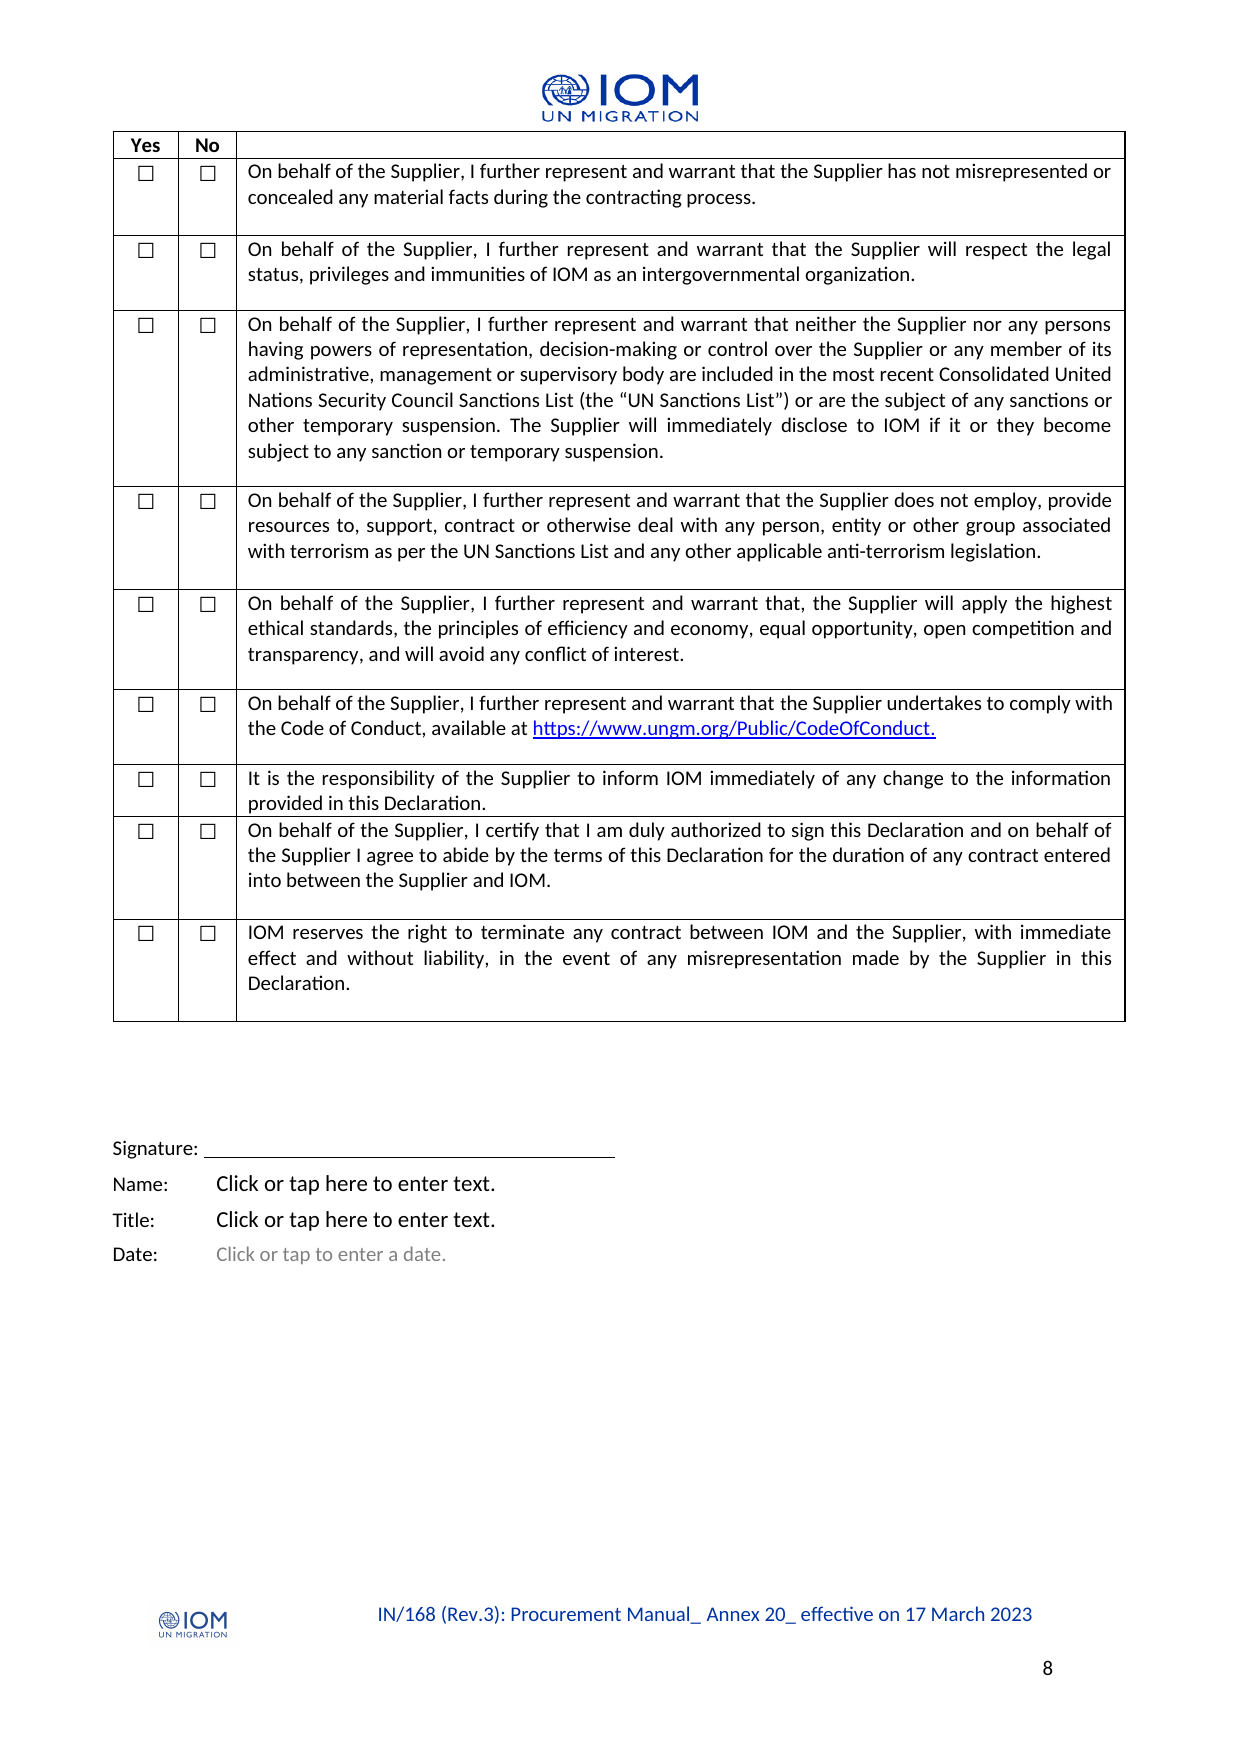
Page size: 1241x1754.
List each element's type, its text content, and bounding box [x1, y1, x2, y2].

table_cell It is the responsibility of the Supplier to inform IOM immediately of any change to the information provided in this Declaration. [237, 765, 1124, 816]
table_cell IOM reserves the right to terminate any contract between IOM and the Supplier, with immediate effect and without liability, in the event of any misrepresentation made by the Supplier in this Declaration. [237, 920, 1124, 1021]
table_cell On behalf of the Supplier, I further represent and warrant that neither the Supplier nor any persons having powers of representation, decision-making or control over the Supplier or any member of its administrative, management or supervisory body are included in the most recent Consolidated United Nations Security Council Sanctions List (the “UN Sanctions List”) or are the subject of any sanctions or other temporary suspension. The Supplier will immediately disclose to IOM if it or they become subject to any sanction or temporary suspension. [237, 311, 1124, 486]
table_cell On behalf of the Supplier, I further represent and warrant that, the Supplier will apply the highest ethical standards, the principles of efficiency and economy, equal opportunity, open competition and transparency, and will avoid any conflict of interest. [237, 590, 1124, 689]
table_cell On behalf of the Supplier, I further represent and warrant that the Supplier has not misrepresented or concealed any material facts during the contracting process. [237, 159, 1124, 235]
table_cell On behalf of the Supplier, I further represent and warrant that the Supplier does not employ, provide resources to, support, contract or otherwise deal with any person, entity or other group associated with terrorism as per the UN Sanctions List and any other applicable anti-terrorism legislation. [237, 487, 1124, 589]
text Title: [112, 1205, 1128, 1233]
table_header No [179, 132, 236, 158]
table_cell On behalf of the Supplier, I further represent and warrant that the Supplier will respect the legal status, privileges and immunities of IOM as an intergovernmental organization. [237, 236, 1124, 310]
table_cell On behalf of the Supplier, I further represent and warrant that the Supplier undertakes to comply with the Code of Conduct, available at https://www.ungm.org/Public/CodeOfConduct. [237, 690, 1124, 764]
picture [147, 1601, 238, 1646]
table_header [237, 132, 1124, 158]
text Date: [112, 1242, 1128, 1267]
table_cell On behalf of the Supplier, I certify that I am duly authorized to sign this Declaration and on behalf of the Supplier I agree to abide by the terms of this Declaration for the duration of any contract entered into between the Supplier and IOM. [237, 817, 1124, 918]
text Name: [112, 1169, 1128, 1197]
text Signature: [112, 1135, 1128, 1161]
table_header Yes [114, 132, 178, 158]
picture [538, 73, 702, 123]
